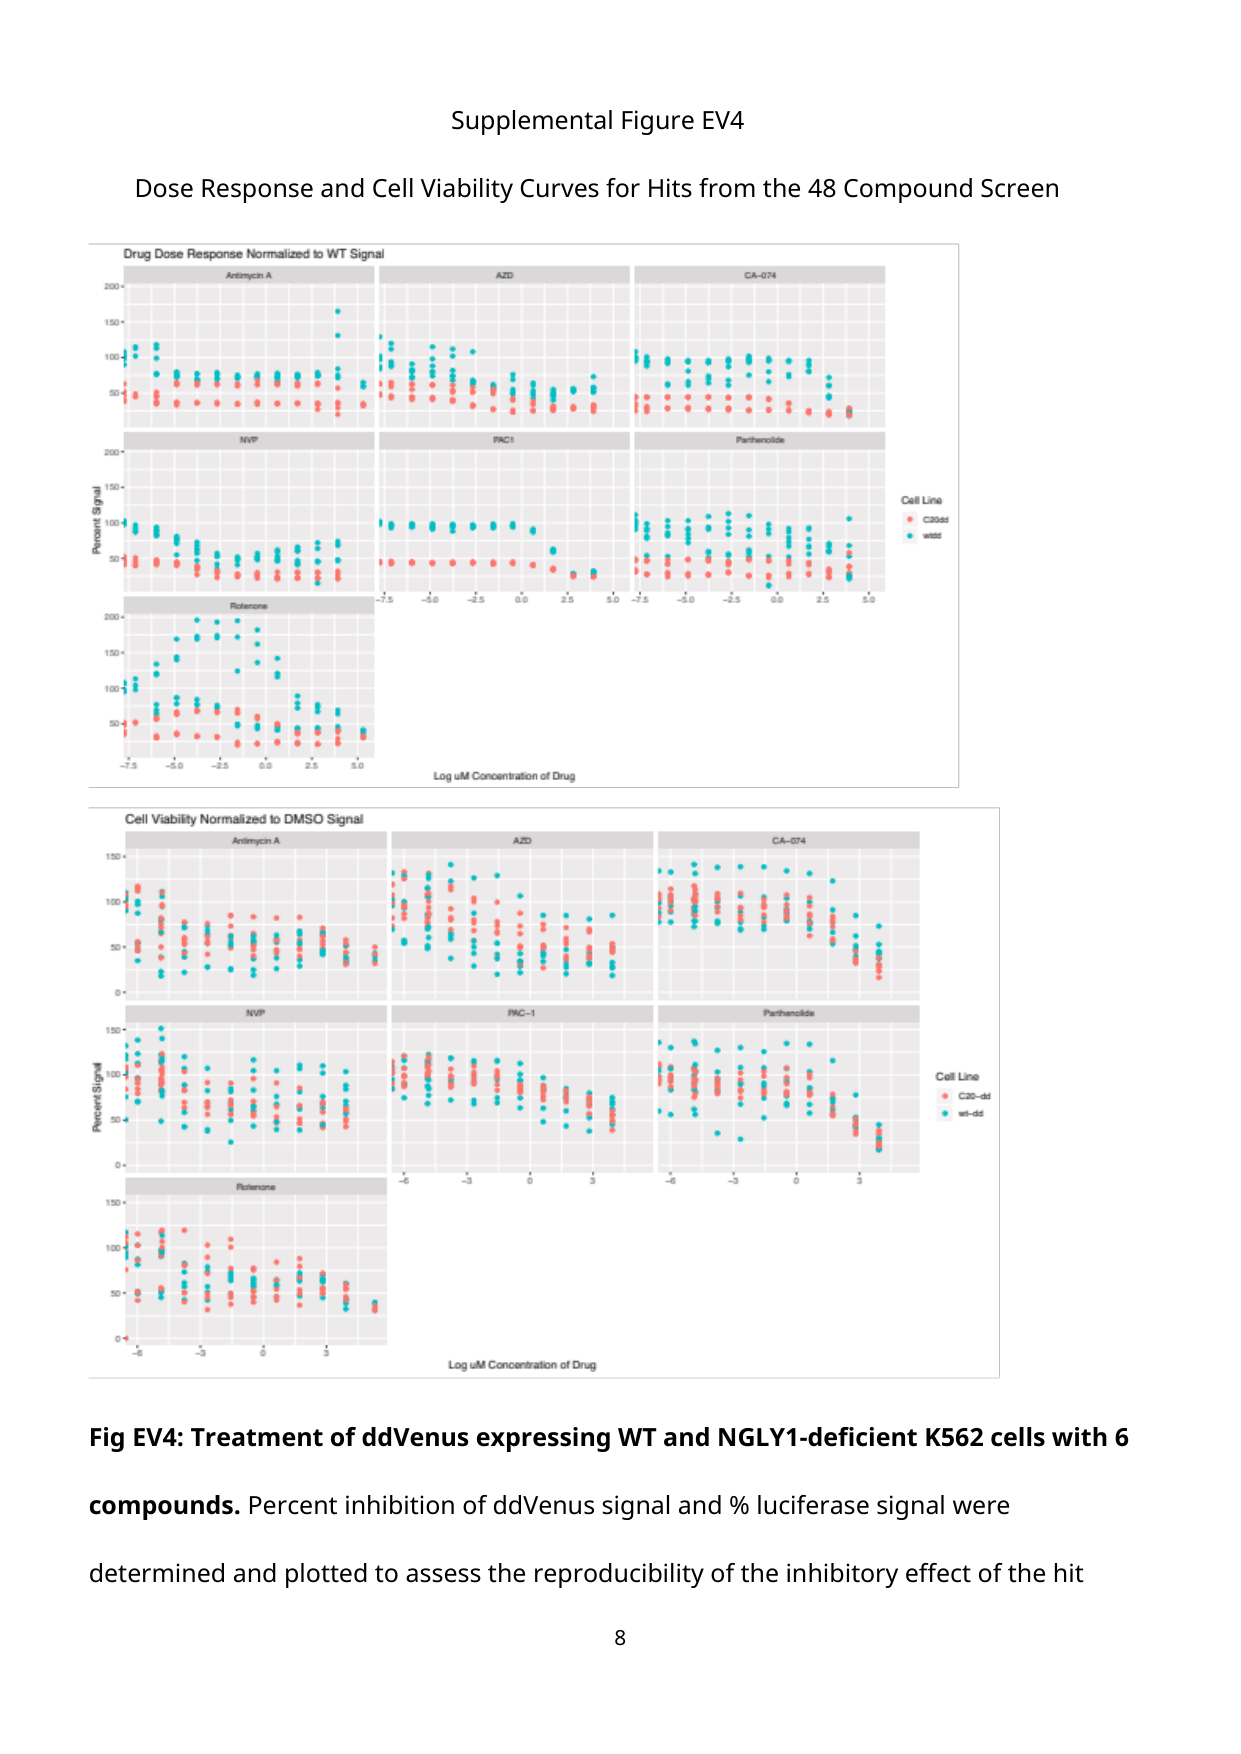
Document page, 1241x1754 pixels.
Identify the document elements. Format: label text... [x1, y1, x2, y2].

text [88, 1420, 1152, 1590]
text Dose Response and Cell Viability Curves for Hits from the 48 Compound Screen [43, 171, 1152, 205]
text Supplemental Figure EV4 [43, 103, 1152, 137]
